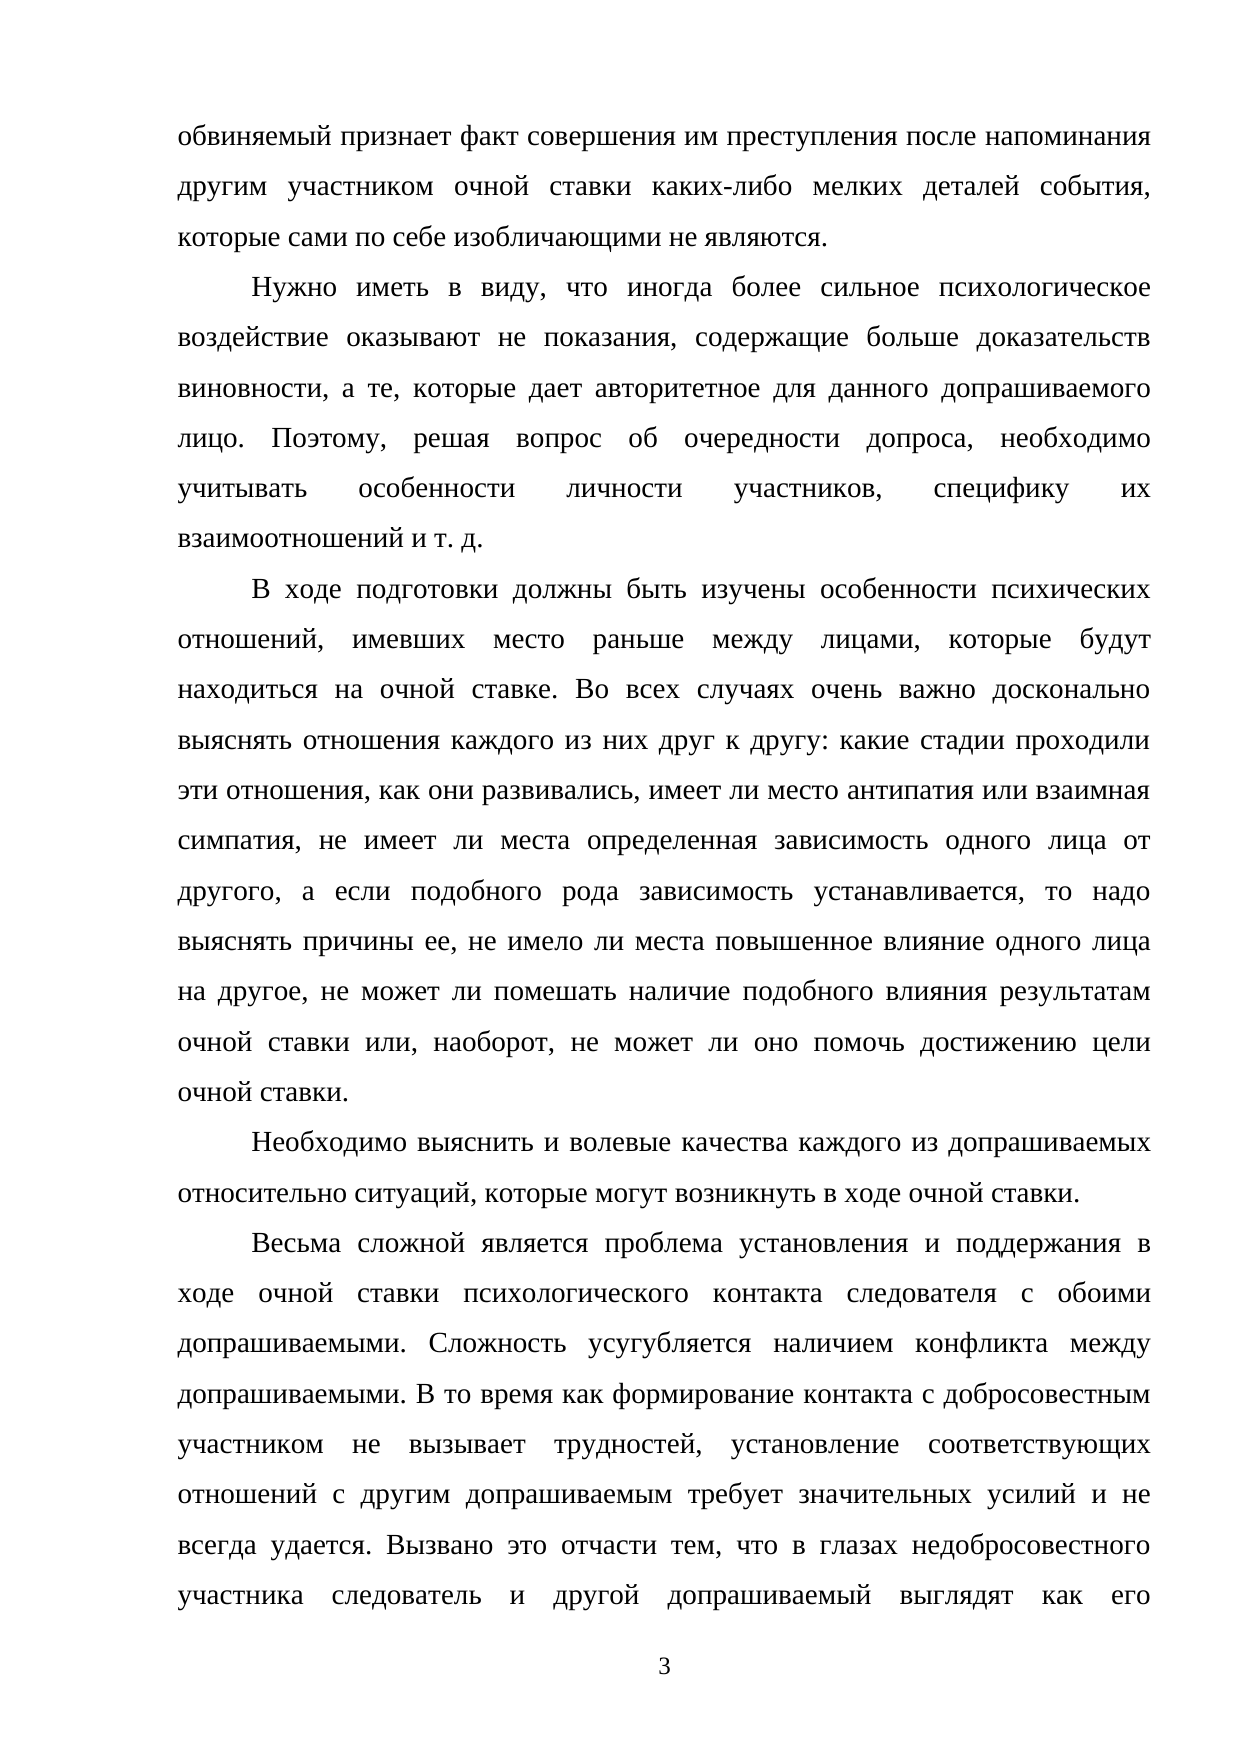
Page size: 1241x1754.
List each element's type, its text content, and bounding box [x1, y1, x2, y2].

text Нужно иметь в виду, что иногда более сильное психологическое воздействие оказывают не показания, содержащие больше доказательств виновности, а те, которые дает авторитетное для данного допрашиваемого лицо. Поэтому, решая вопрос об очередности допроса, необходимо учитывать особенности личности участников, специфику их взаимоотношений и т. д. [177, 269, 1152, 554]
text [177, 118, 1152, 252]
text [177, 1225, 1152, 1611]
text В ходе подготовки должны быть изучены особенности психических отношений, имевших место раньше между лицами, которые будут находиться на очной ставке. Во всех случаях очень важно досконально выяснять отношения каждого из них друг к другу: какие стадии проходили эти отношения, как они развивались, имеет ли место антипатия или взаимная симпатия, не имеет ли места определенная зависимость одного лица от другого, а если подобного рода зависимость устанавливается, то надо выяснять причины ее, не имело ли места повышенное влияние одного лица на другое, не может ли помешать наличие подобного влияния результатам очной ставки или, наоборот, не может ли оно помочь достижению цели очной ставки. [177, 571, 1152, 1108]
text Необходимо выяснить и волевые качества каждого из допрашиваемых относительно ситуаций, которые могут возникнуть в ходе очной ставки. [177, 1124, 1152, 1208]
